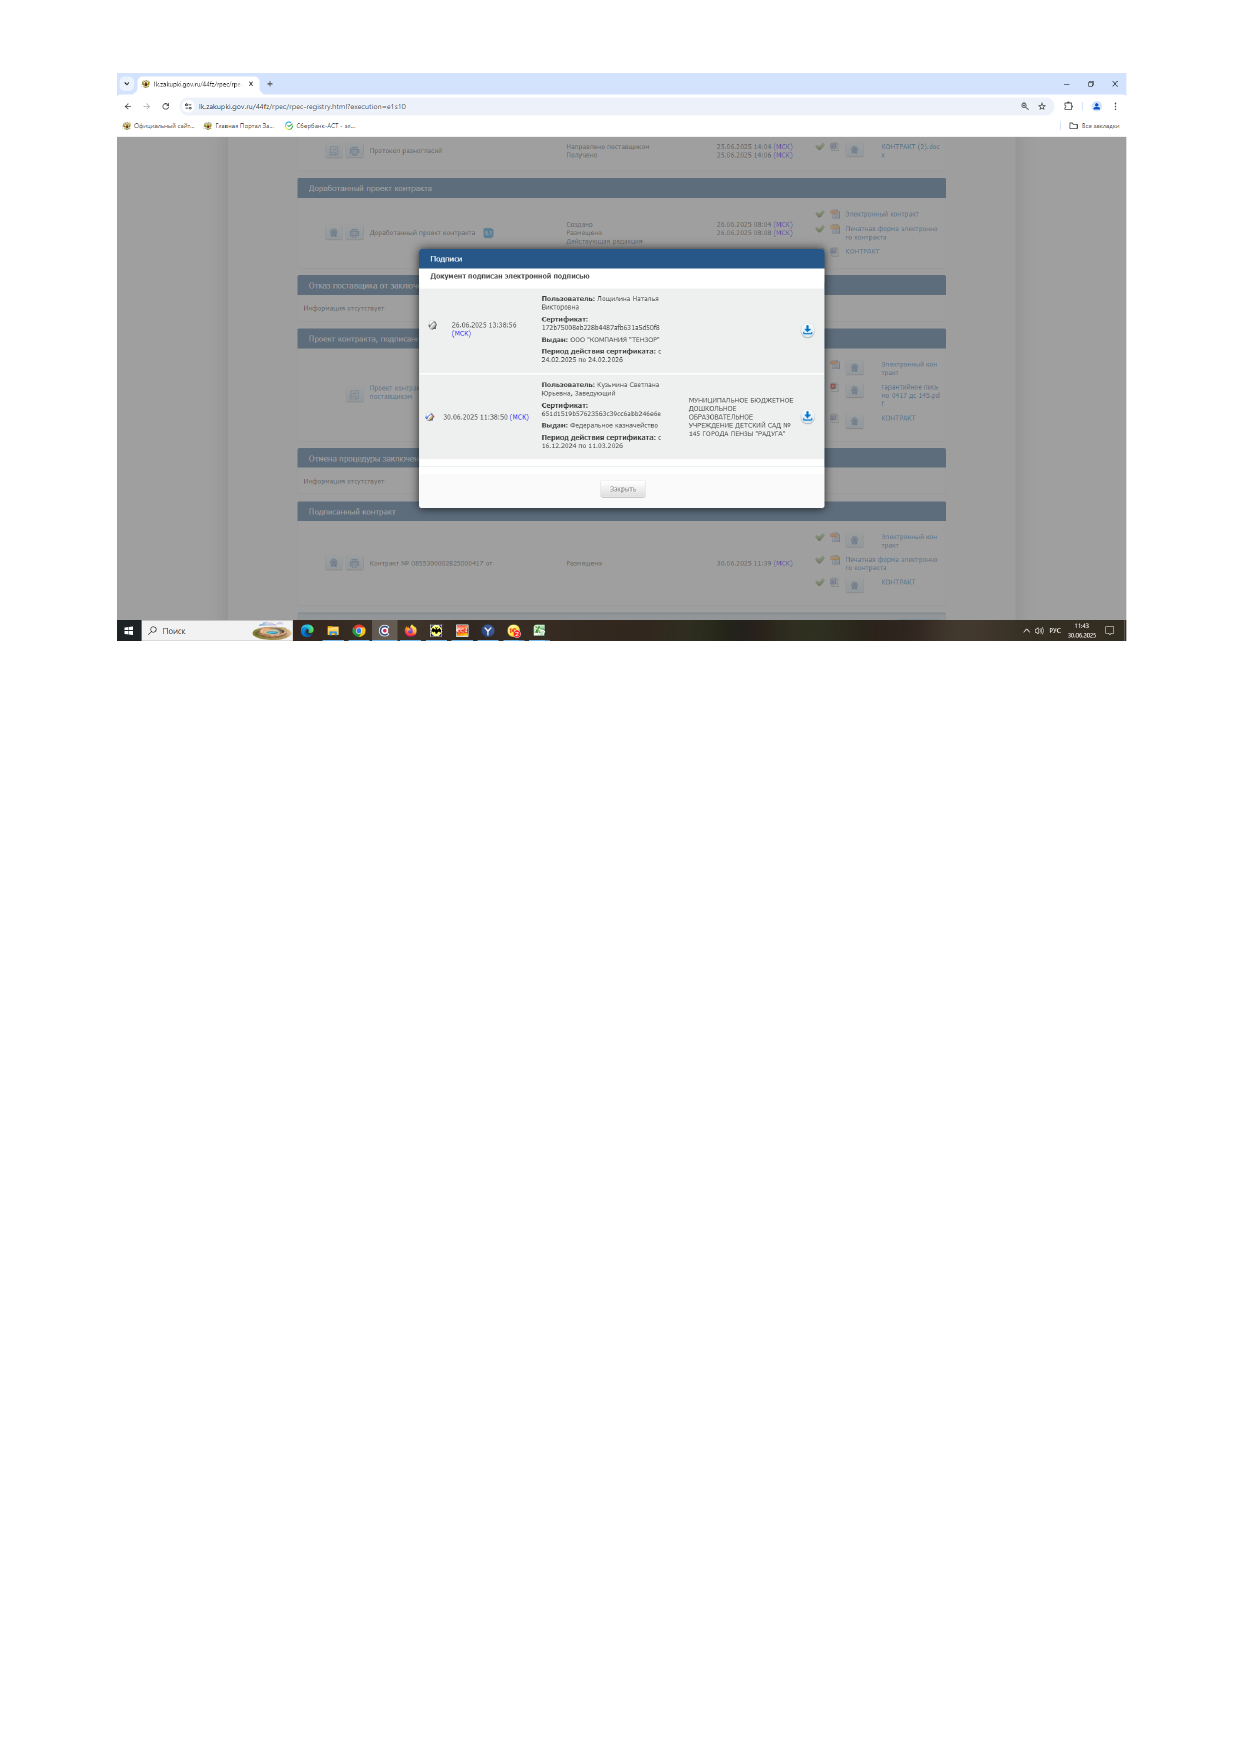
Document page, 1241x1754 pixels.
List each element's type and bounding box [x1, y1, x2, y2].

picture [117, 73, 1127, 641]
